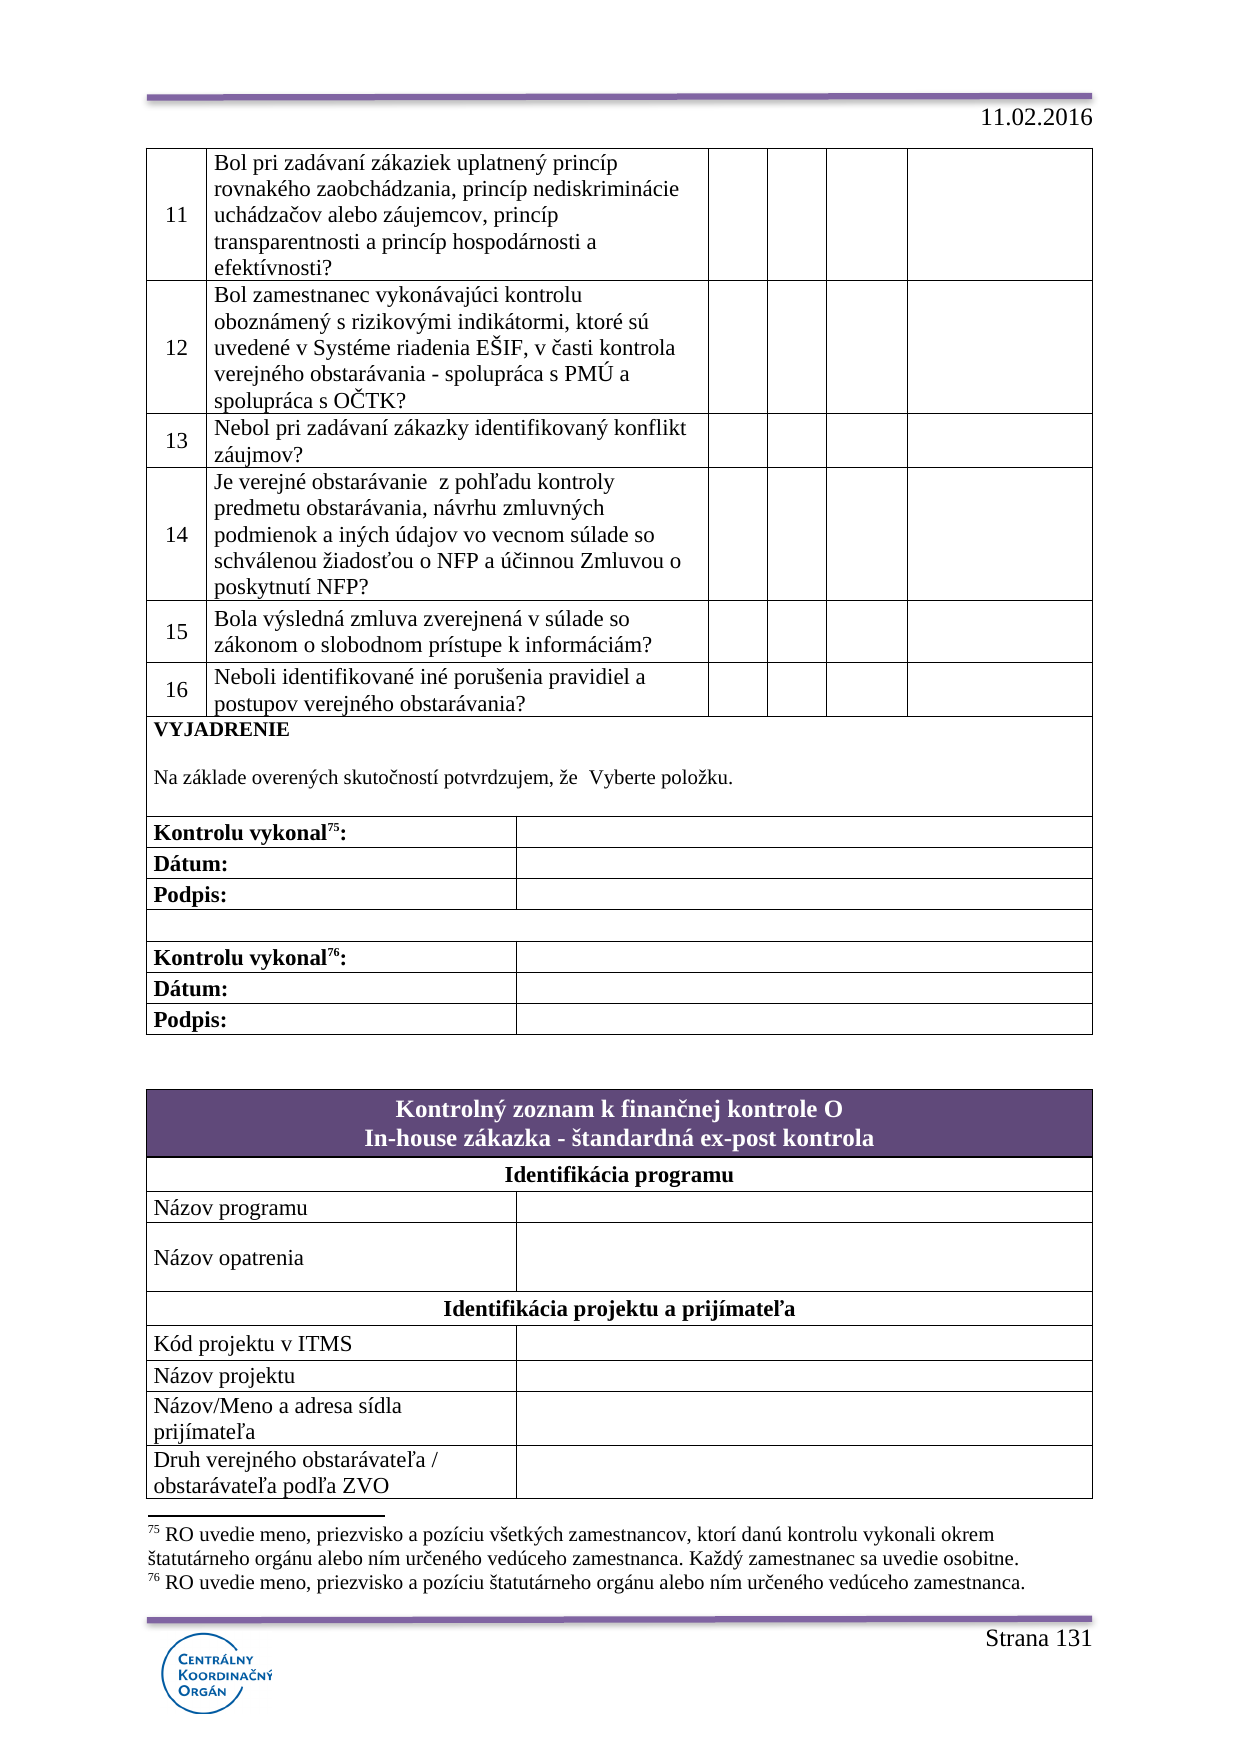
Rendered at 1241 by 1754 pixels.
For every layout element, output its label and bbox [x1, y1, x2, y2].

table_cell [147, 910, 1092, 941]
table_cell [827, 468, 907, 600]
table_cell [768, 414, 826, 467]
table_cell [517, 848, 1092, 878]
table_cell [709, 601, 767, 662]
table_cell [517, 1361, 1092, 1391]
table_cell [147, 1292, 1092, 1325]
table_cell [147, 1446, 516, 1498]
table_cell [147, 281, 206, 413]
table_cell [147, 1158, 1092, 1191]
picture [159, 1631, 272, 1713]
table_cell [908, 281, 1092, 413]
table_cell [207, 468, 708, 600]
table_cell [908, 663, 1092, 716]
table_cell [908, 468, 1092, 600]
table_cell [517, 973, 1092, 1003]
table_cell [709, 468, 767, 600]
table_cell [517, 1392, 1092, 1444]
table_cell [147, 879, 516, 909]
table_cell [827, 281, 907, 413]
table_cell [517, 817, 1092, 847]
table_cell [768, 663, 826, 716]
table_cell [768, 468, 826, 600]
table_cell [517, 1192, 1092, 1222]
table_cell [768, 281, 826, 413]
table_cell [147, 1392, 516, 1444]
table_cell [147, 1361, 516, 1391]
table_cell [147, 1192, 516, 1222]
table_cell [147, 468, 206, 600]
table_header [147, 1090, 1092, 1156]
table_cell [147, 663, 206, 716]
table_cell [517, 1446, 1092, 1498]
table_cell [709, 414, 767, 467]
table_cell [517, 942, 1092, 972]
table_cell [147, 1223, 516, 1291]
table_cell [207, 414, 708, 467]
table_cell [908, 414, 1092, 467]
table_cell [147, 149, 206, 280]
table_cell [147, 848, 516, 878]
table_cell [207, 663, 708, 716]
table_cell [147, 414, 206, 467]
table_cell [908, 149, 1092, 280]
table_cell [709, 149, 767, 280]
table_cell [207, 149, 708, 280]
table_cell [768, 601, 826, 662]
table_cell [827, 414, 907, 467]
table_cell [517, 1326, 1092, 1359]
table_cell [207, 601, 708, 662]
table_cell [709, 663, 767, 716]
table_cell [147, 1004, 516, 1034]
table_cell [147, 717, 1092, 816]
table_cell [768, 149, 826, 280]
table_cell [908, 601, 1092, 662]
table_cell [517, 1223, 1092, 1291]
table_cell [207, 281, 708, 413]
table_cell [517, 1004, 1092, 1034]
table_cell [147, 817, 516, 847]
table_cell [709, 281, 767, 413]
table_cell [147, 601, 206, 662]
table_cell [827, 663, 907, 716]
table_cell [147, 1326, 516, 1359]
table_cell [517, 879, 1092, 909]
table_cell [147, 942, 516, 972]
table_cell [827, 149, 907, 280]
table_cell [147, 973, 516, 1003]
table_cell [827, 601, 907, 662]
